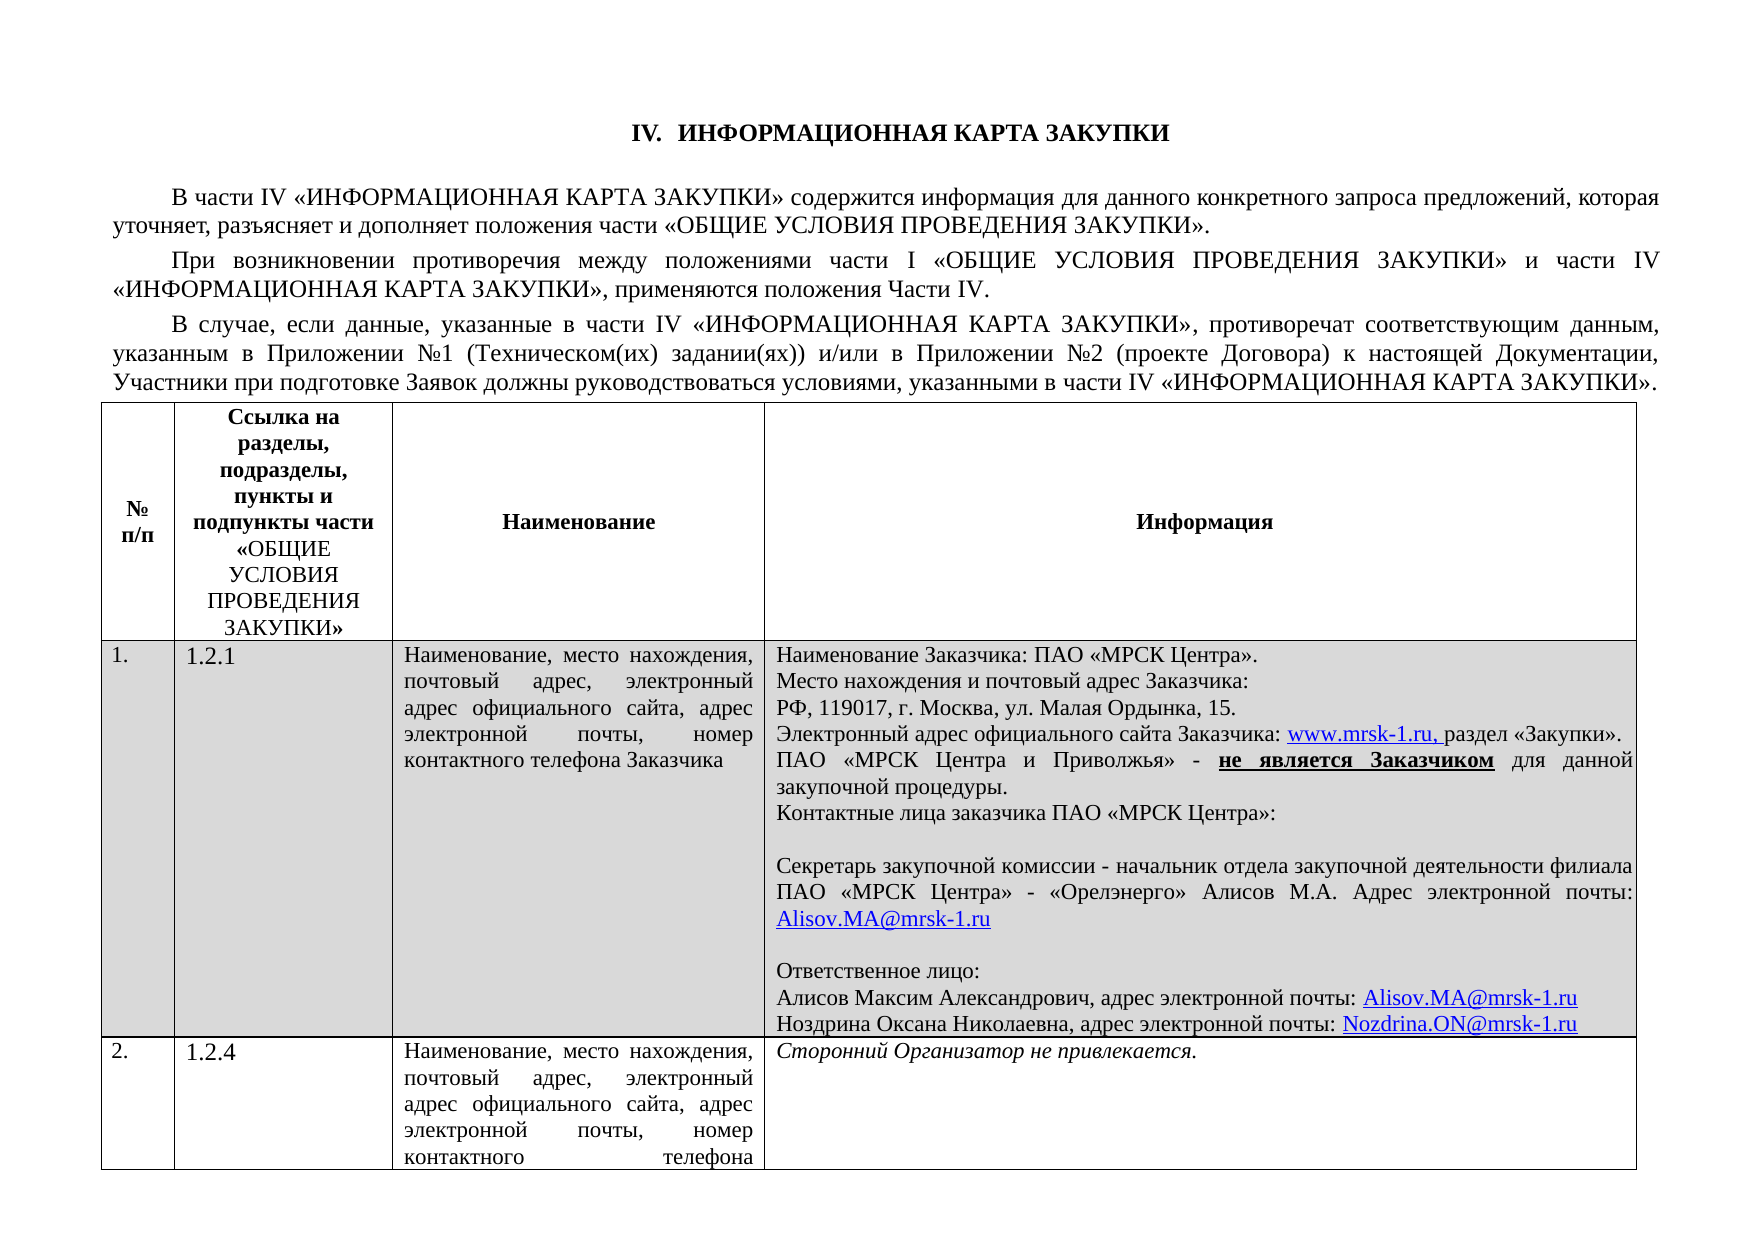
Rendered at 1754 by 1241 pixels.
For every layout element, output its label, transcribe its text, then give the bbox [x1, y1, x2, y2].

table_header Ссылка на разделы, подразделы, пункты и подпункты части «ОБЩИЕ УСЛОВИЯ ПРОВЕДЕНИЯ ЗАКУПКИ» [175, 403, 392, 640]
text При возникновении противоречия между положениями части I «ОБЩИЕ УСЛОВИЯ ПРОВЕДЕНИЯ ЗАКУПКИ» и части IV «ИНФОРМАЦИОННАЯ КАРТА ЗАКУПКИ», применяются положения Части IV. [112, 246, 1660, 303]
table_header № п/п [102, 403, 174, 640]
text В части IV «ИНФОРМАЦИОННАЯ КАРТА ЗАКУПКИ» содержится информация для данного конкретного запроса предложений, которая уточняет, разъясняет и дополняет положения части «ОБЩИЕ УСЛОВИЯ ПРОВЕДЕНИЯ ЗАКУПКИ». [112, 182, 1660, 239]
text В случае, если данные, указанные в части IV «ИНФОРМАЦИОННАЯ КАРТА ЗАКУПКИ», противоречат соответствующим данным, указанным в Приложении №1 (Техническом(их) задании(ях)) и/или в Приложении №2 (проекте Договора) к настоящей Документации, Участники при подготовке Заявок должны руководствоваться условиями, указанными в части IV «ИНФОРМАЦИОННАЯ КАРТА ЗАКУПКИ». [112, 309, 1660, 396]
table_cell 1.2.4 [175, 1038, 392, 1169]
table_cell 1.2.1 [175, 641, 392, 1036]
table_cell [102, 641, 174, 1036]
table_header Наименование [393, 403, 764, 640]
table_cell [765, 1038, 1636, 1169]
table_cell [393, 1038, 764, 1169]
table_header Информация [765, 403, 1636, 640]
subtitle ИНФОРМАЦИОННАЯ КАРТА ЗАКУПКИ [112, 118, 1660, 147]
table_cell [102, 1038, 174, 1169]
table_cell Наименование Заказчика: ПАО «МРСК Центра». Место нахождения и почтовый адрес Заказчика: РФ, 119017, г. Москва, ул. Малая Ордынка, 15. Электронный адрес официального сайта Заказчика: www.mrsk-1.ru, раздел «Закупки». ПАО «МРСК Центра и Приволжья» - не является Заказчиком для данной закупочной процедуры. Контактные лица заказчика ПАО «МРСК Центра»: Секретарь закупочной комиссии - начальник отдела закупочной деятельности филиала ПАО «МРСК Центра» - «Орелэнерго» Алисов М.А. Адрес электронной почты: Alisov.MA@mrsk-1.ru Ответственное лицо: Алисов Максим Александрович, адрес электронной почты: Alisov.MA@mrsk-1.ru Ноздрина Оксана Николаевна, адрес электронной почты: Nozdrina.ON@mrsk-1.ru [765, 641, 1636, 1036]
table_cell Наименование, место нахождения, почтовый адрес, электронный адрес официального сайта, адрес электронной почты, номер контактного телефона Заказчика [393, 641, 764, 1036]
